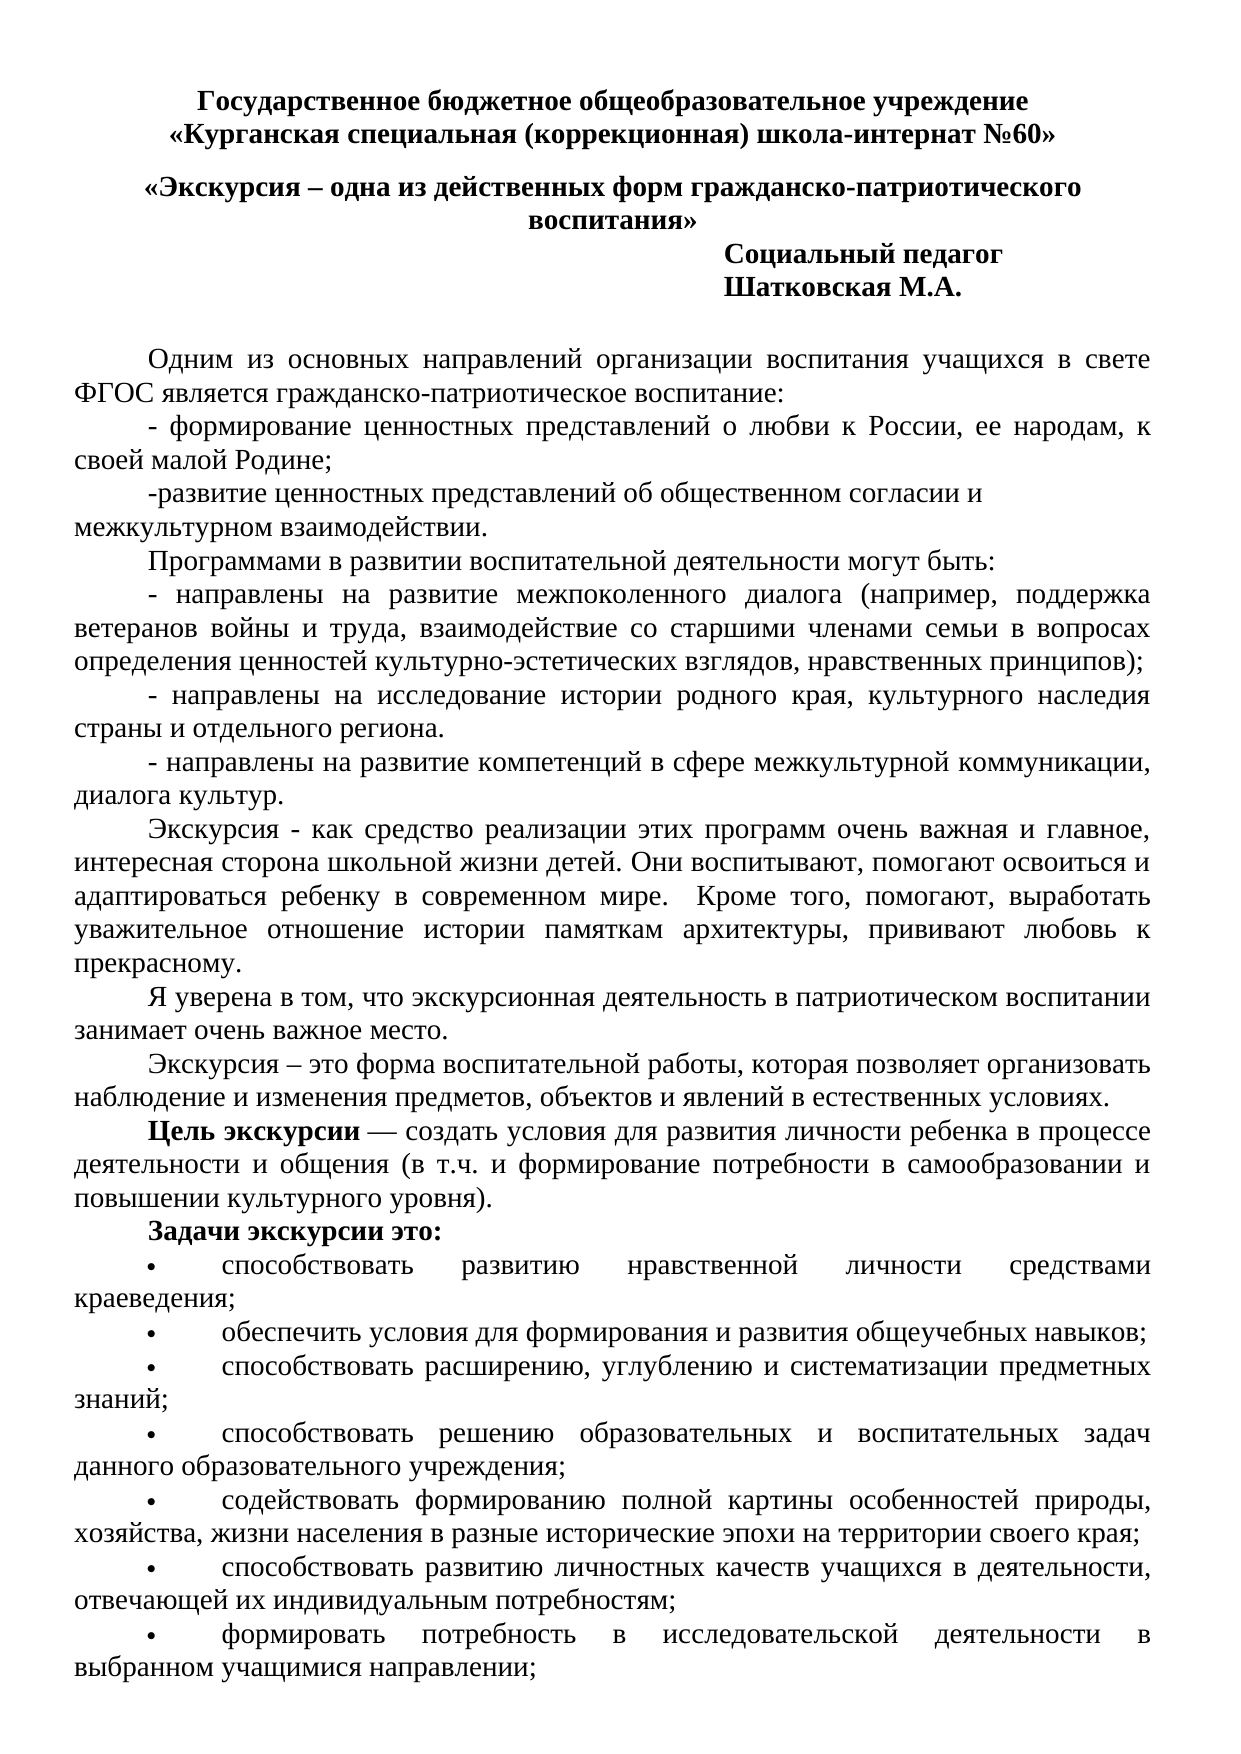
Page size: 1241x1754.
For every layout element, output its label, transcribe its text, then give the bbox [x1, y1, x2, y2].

text Шатковская М.А. [74, 269, 1152, 303]
list способствовать решению образовательных и воспитательных задач данного образовательного учреждения; [74, 1415, 1152, 1482]
text - направлены на развитие компетенций в сфере межкультурной коммуникации, диалога культур. [74, 744, 1152, 811]
list обеспечить условия для формирования и развития общеучебных навыков; [74, 1314, 1152, 1348]
text Экскурсия - как средство реализации этих программ очень важная и главное, интересная сторона школьной жизни детей. Они воспитывают, помогают освоиться и адаптироваться ребенку в современном мире. Кроме того, помогают, выработать уважительное отношение истории памяткам архитектуры, прививают любовь к прекрасному. [74, 811, 1152, 979]
list способствовать развитию нравственной личности средствами краеведения; [74, 1247, 1152, 1314]
text Цель экскурсии — создать условия для развития личности ребенка в процессе деятельности и общения (в т.ч. и формирование потребности в самообразовании и повышении культурного уровня). [74, 1113, 1152, 1213]
list способствовать расширению, углублению и систематизации предметных знаний; [74, 1348, 1152, 1415]
text «Курганская специальная (коррекционная) школа-интернат №60» [74, 116, 1152, 150]
text -развитие ценностных представлений об общественном согласии и межкультурном взаимодействии. [74, 476, 1152, 543]
list формировать потребность в исследовательской деятельности в выбранном учащимися направлении; [74, 1616, 1152, 1683]
list содействовать формированию полной картины особенностей природы, хозяйства, жизни населения в разные исторические эпохи на территории своего края; [74, 1482, 1152, 1549]
text Одним из основных направлений организации воспитания учащихся в свете ФГОС является гражданско-патриотическое воспитание: [74, 341, 1152, 408]
text Задачи экскурсии это: [74, 1213, 1152, 1247]
text Программами в развитии воспитательной деятельности могут быть: [74, 543, 1152, 576]
text «Экскурсия – одна из действенных форм гражданско-патриотического воспитания» [74, 169, 1152, 236]
list способствовать развитию личностных качеств учащихся в деятельности, отвечающей их индивидуальным потребностям; [74, 1549, 1152, 1616]
text - направлены на исследование истории родного края, культурного наследия страны и отдельного региона. [74, 677, 1152, 744]
text Социальный педагог [74, 236, 1152, 269]
text Я уверена в том, что экскурсионная деятельность в патриотическом воспитании занимает очень важное место. [74, 979, 1152, 1046]
text Экскурсия – это форма воспитательной работы, которая позволяет организовать наблюдение и изменения предметов, объектов и явлений в естественных условиях. [74, 1046, 1152, 1113]
text - направлены на развитие межпоколенного диалога (например, поддержка ветеранов войны и труда, взаимодействие со старшими членами семьи в вопросах определения ценностей культурно-эстетических взглядов, нравственных принципов); [74, 576, 1152, 677]
text - формирование ценностных представлений о любви к России, ее народам, к своей малой Родине; [74, 408, 1152, 476]
text Государственное бюджетное общеобразовательное учреждение [74, 83, 1152, 116]
